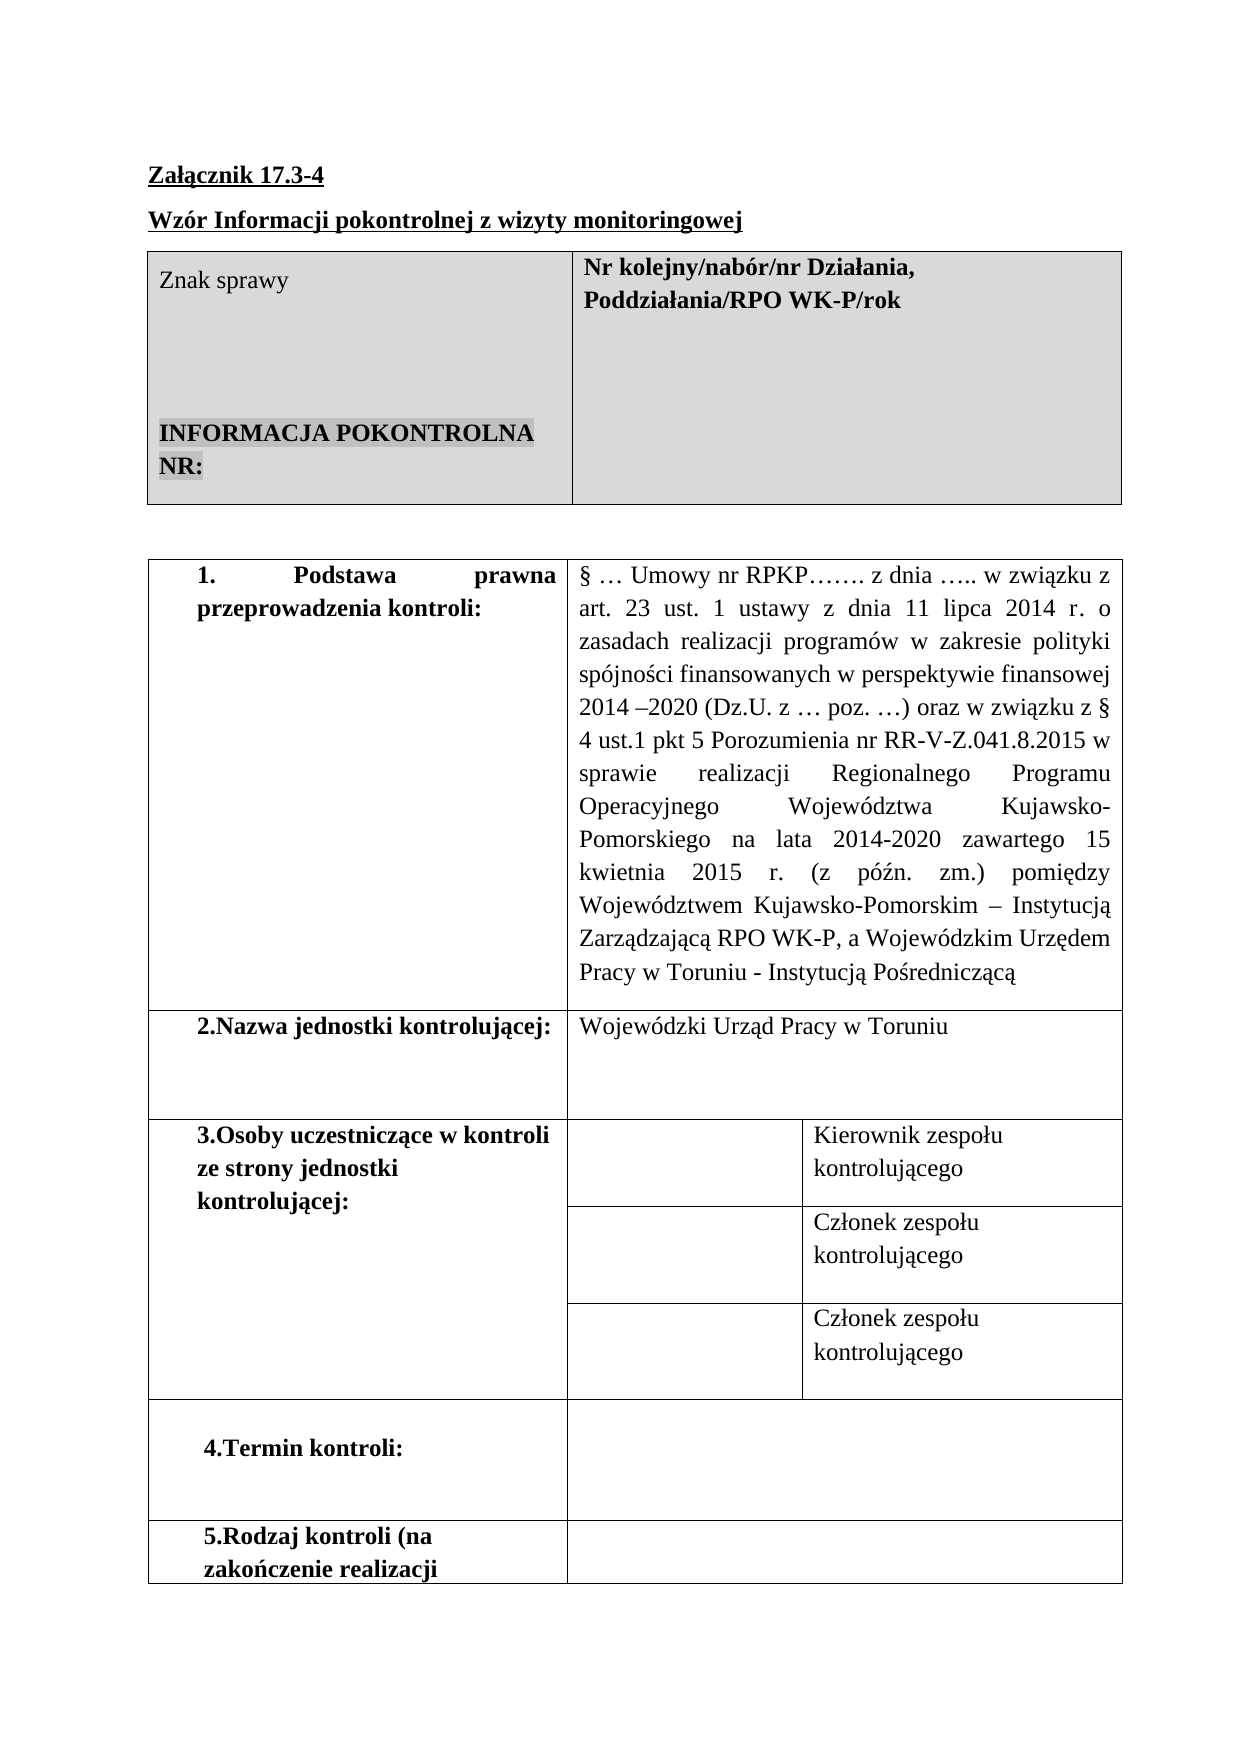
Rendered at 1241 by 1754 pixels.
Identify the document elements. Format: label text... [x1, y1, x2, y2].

table_cell [568, 1207, 802, 1302]
text Załącznik 17.3-4 [148, 160, 1093, 189]
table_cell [149, 1521, 567, 1583]
text Wzór Informacji pokontrolnej z wizyty monitoringowej [148, 206, 1093, 234]
table_cell 3.Osoby uczestniczące w kontroli ze strony jednostki kontrolującej: [149, 1120, 567, 1399]
table_cell Członek zespołu kontrolującego [803, 1304, 1122, 1399]
table_cell Kierownik zespołu kontrolującego [803, 1120, 1122, 1206]
table_cell [568, 1304, 802, 1399]
table_header Znak sprawy INFORMACJA POKONTROLNA NR: [148, 252, 572, 504]
table_cell 4.Termin kontroli: [149, 1400, 567, 1520]
table_header Nr kolejny/nabór/nr Działania, Poddziałania/RPO WK-P/rok [573, 252, 1121, 504]
table_header 1. Podstawa prawna przeprowadzenia kontroli: [149, 560, 567, 1010]
table_cell [568, 1120, 802, 1206]
table_cell [568, 1521, 1122, 1583]
table_cell 2.Nazwa jednostki kontrolującej: [149, 1011, 567, 1119]
table_cell [568, 1400, 1122, 1520]
table_cell Członek zespołu kontrolującego [803, 1207, 1122, 1302]
table_header § … Umowy nr RPKP……. z dnia ….. w związku z art. 23 ust. 1 ustawy z dnia 11 lipca 2014 r. o zasadach realizacji programów w zakresie polityki spójności finansowanych w perspektywie finansowej 2014 –2020 (Dz.U. z … poz. …) oraz w związku z § 4 ust.1 pkt 5 Porozumienia nr RR-V-Z.041.8.2015 w sprawie realizacji Regionalnego Programu Operacyjnego Województwa Kujawsko-Pomorskiego na lata 2014-2020 zawartego 15 kwietnia 2015 r. (z późn. zm.) pomiędzy Województwem Kujawsko-Pomorskim – Instytucją Zarządzającą RPO WK-P, a Wojewódzkim Urzędem Pracy w Toruniu - Instytucją Pośredniczącą [568, 560, 1122, 1010]
table_cell Wojewódzki Urząd Pracy w Toruniu [568, 1011, 1122, 1119]
